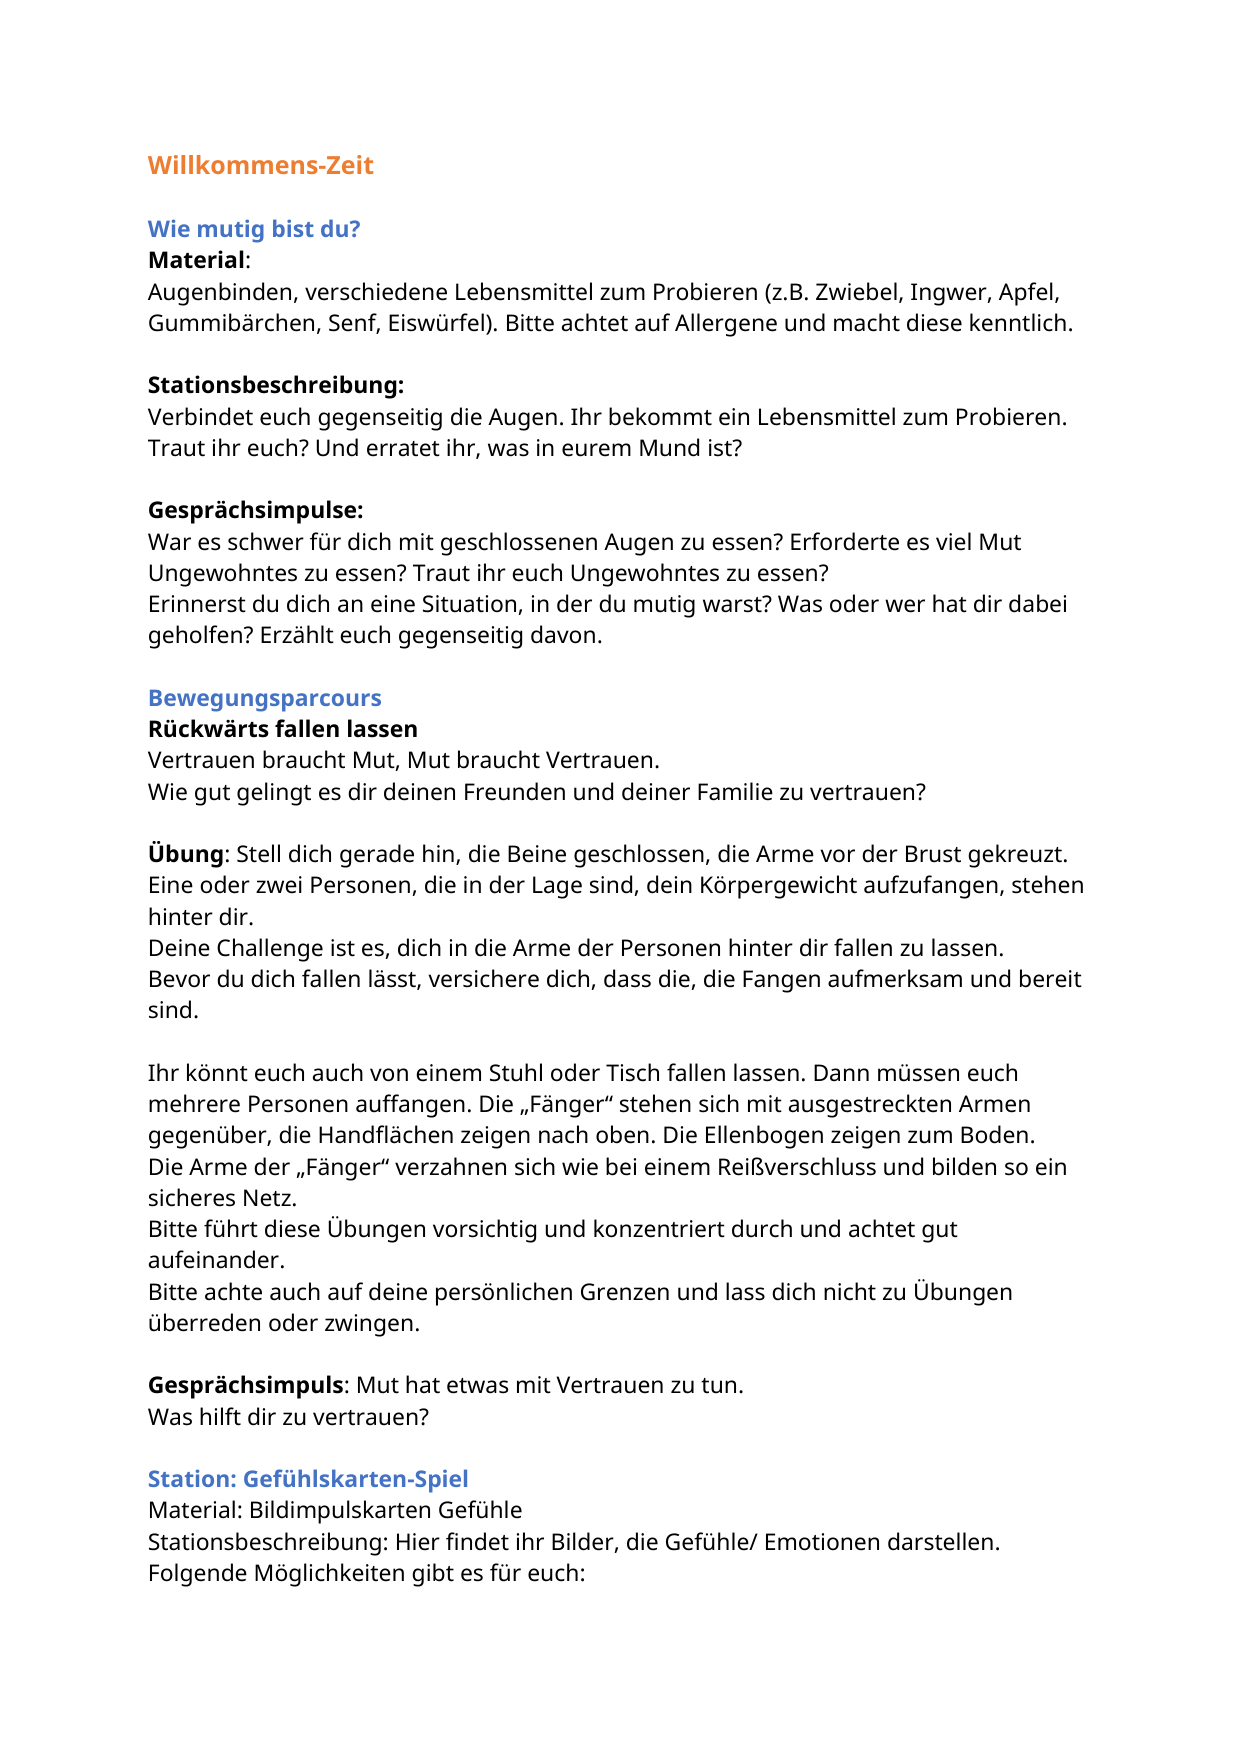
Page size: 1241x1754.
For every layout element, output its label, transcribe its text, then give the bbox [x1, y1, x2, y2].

text Rückwärts fallen lassen Vertrauen braucht Mut, Mut braucht Vertrauen. [148, 713, 1093, 775]
text Die Arme der „Fänger“ verzahnen sich wie bei einem Reißverschluss und bilden so ein sicheres Netz. [148, 1150, 1093, 1213]
text War es schwer für dich mit geschlossenen Augen zu essen? Erforderte es viel Mut Ungewohntes zu essen? Traut ihr euch Ungewohntes zu essen? Erinnerst du dich an eine Situation, in der du mutig warst? Was oder wer hat dir dabei geholfen? Erzählt euch gegenseitig davon. [148, 525, 1093, 650]
text Stationsbeschreibung: Hier findet ihr Bilder, die Gefühle/ Emotionen darstellen. [148, 1525, 1093, 1557]
text Gesprächsimpulse: [148, 494, 1093, 525]
text Deine Challenge ist es, dich in die Arme der Personen hinter dir fallen zu lassen. Bevor du dich fallen lässt, versichere dich, dass die, die Fangen aufmerksam und bereit sind. [148, 932, 1093, 1025]
text Wie mutig bist du? [148, 213, 1093, 244]
text Bitte achte auch auf deine persönlichen Grenzen und lass dich nicht zu Übungen überreden oder zwingen. [148, 1275, 1093, 1338]
text Ihr könnt euch auch von einem Stuhl oder Tisch fallen lassen. Dann müssen euch mehrere Personen auffangen. Die „Fänger“ stehen sich mit ausgestreckten Armen gegenüber, die Handflächen zeigen nach oben. Die Ellenbogen zeigen zum Boden. [148, 1057, 1093, 1150]
text Bitte führt diese Übungen vorsichtig und konzentriert durch und achtet gut aufeinander. [148, 1213, 1093, 1275]
text Station: Gefühlskarten-Spiel [148, 1463, 1093, 1494]
text Gesprächsimpuls: Mut hat etwas mit Vertrauen zu tun. [148, 1369, 1093, 1400]
text Was hilft dir zu vertrauen? [148, 1400, 1093, 1432]
text Material: Bildimpulskarten Gefühle [148, 1494, 1093, 1525]
text Bewegungsparcours [148, 682, 1093, 713]
text Folgende Möglichkeiten gibt es für euch: [148, 1557, 1093, 1588]
text Stationsbeschreibung: Verbindet euch gegenseitig die Augen. Ihr bekommt ein Lebensmittel zum Probieren. Traut ihr euch? Und erratet ihr, was in eurem Mund ist? [148, 369, 1093, 463]
text Wie gut gelingt es dir deinen Freunden und deiner Familie zu vertrauen? [148, 775, 1093, 807]
text Übung: Stell dich gerade hin, die Beine geschlossen, die Arme vor der Brust gekreuzt. [148, 838, 1093, 869]
text Willkommens-Zeit [148, 148, 1093, 182]
text Material: Augenbinden, verschiedene Lebensmittel zum Probieren (z.B. Zwiebel, Ingwer, Apfel, Gummibärchen, Senf, Eiswürfel). Bitte achtet auf Allergene und macht diese kenntlich. [148, 244, 1093, 338]
text Eine oder zwei Personen, die in der Lage sind, dein Körpergewicht aufzufangen, stehen hinter dir. [148, 869, 1093, 932]
